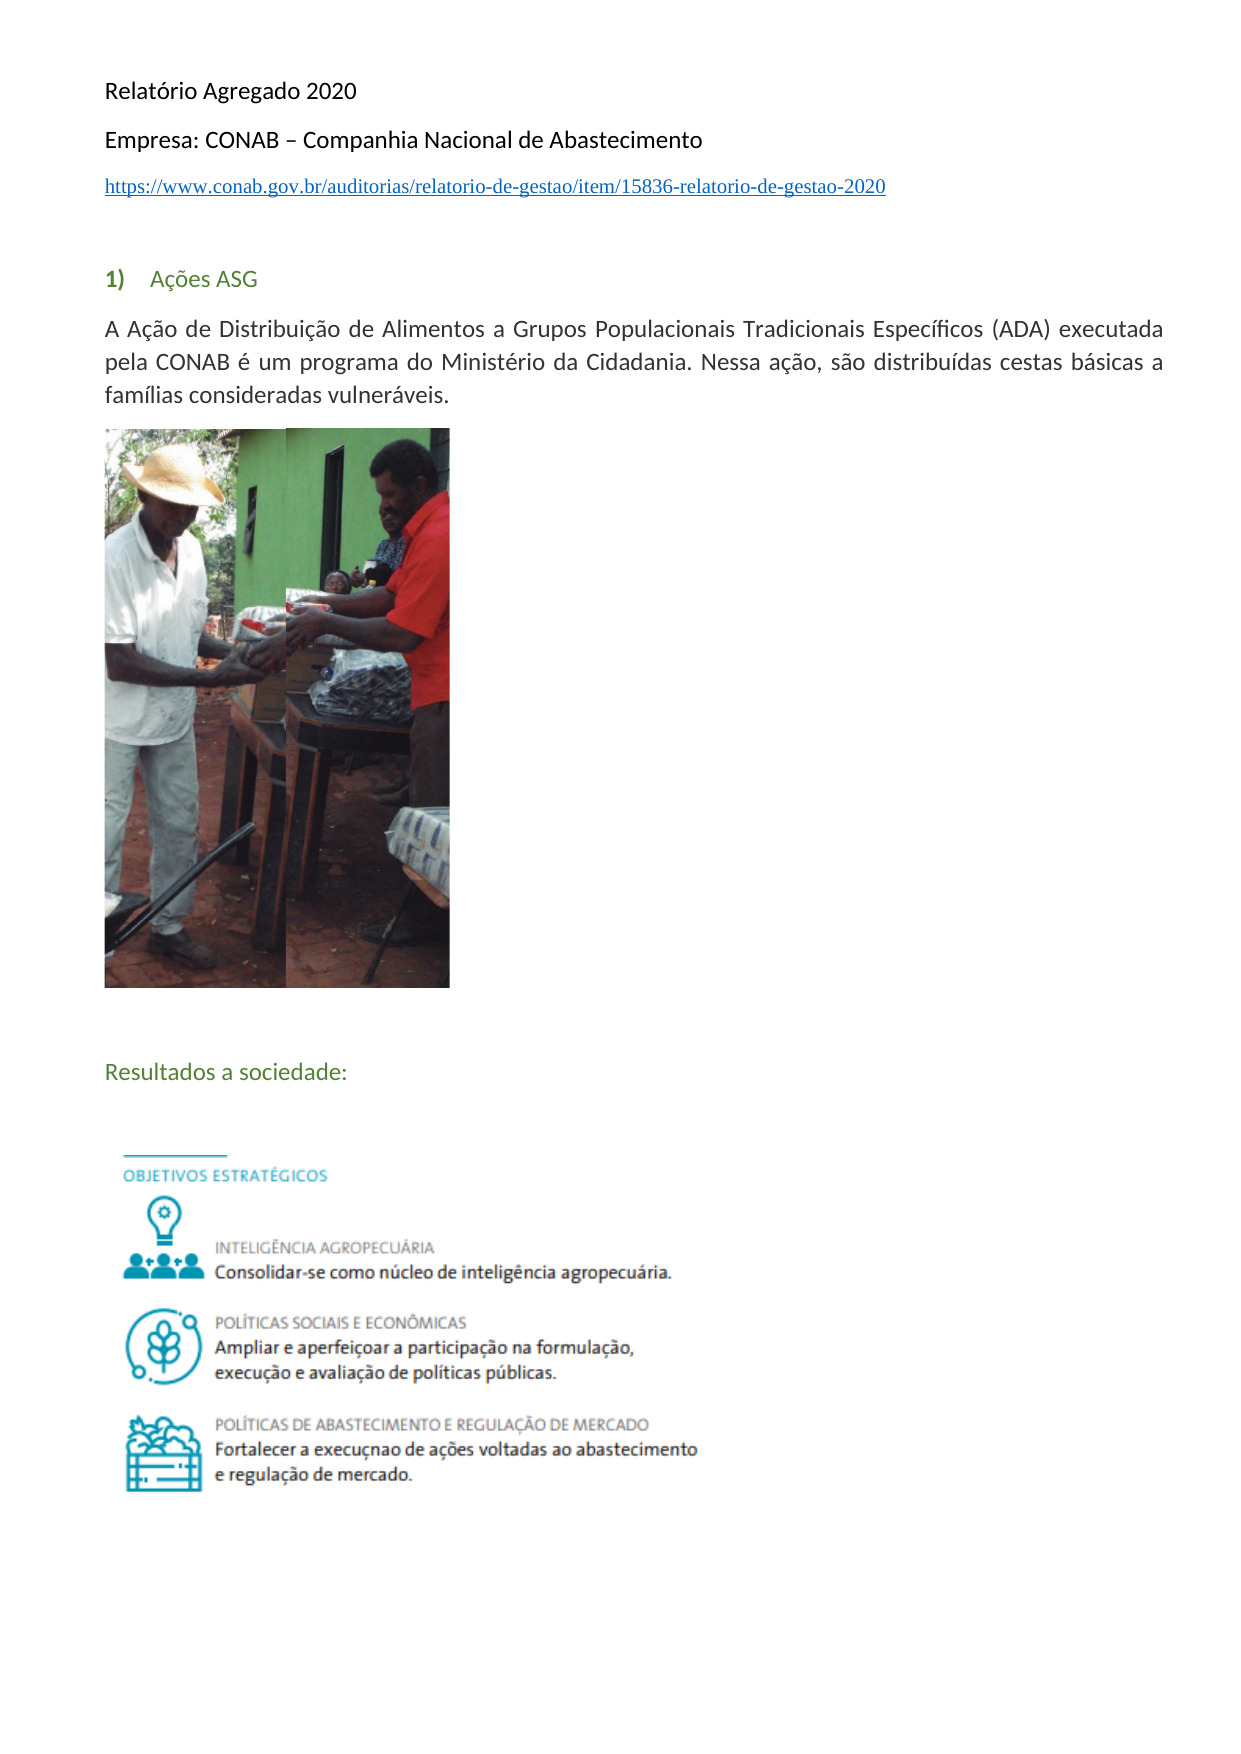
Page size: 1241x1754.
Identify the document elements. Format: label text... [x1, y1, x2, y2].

text Empresa: CONAB – Companhia Nacional de Abastecimento [104, 124, 1165, 155]
text Resultados a sociedade: [104, 1056, 1165, 1087]
list Ações ASG [104, 264, 1165, 294]
text A Ação de Distribuição de Alimentos a Grupos Populacionais Tradicionais Específicos (ADA) executada pela CONAB é um programa do Ministério da Cidadania. Nessa ação, são distribuídas cestas básicas a famílias consideradas vulneráveis. [104, 337, 1165, 409]
picture [104, 1155, 749, 1517]
text Relatório Agregado 2020 [104, 75, 1165, 106]
picture [104, 428, 450, 988]
text https://www.conab.gov.br/auditorias/relatorio-de-gestao/item/15836-relatorio-de-gestao-2020 [104, 174, 1165, 198]
